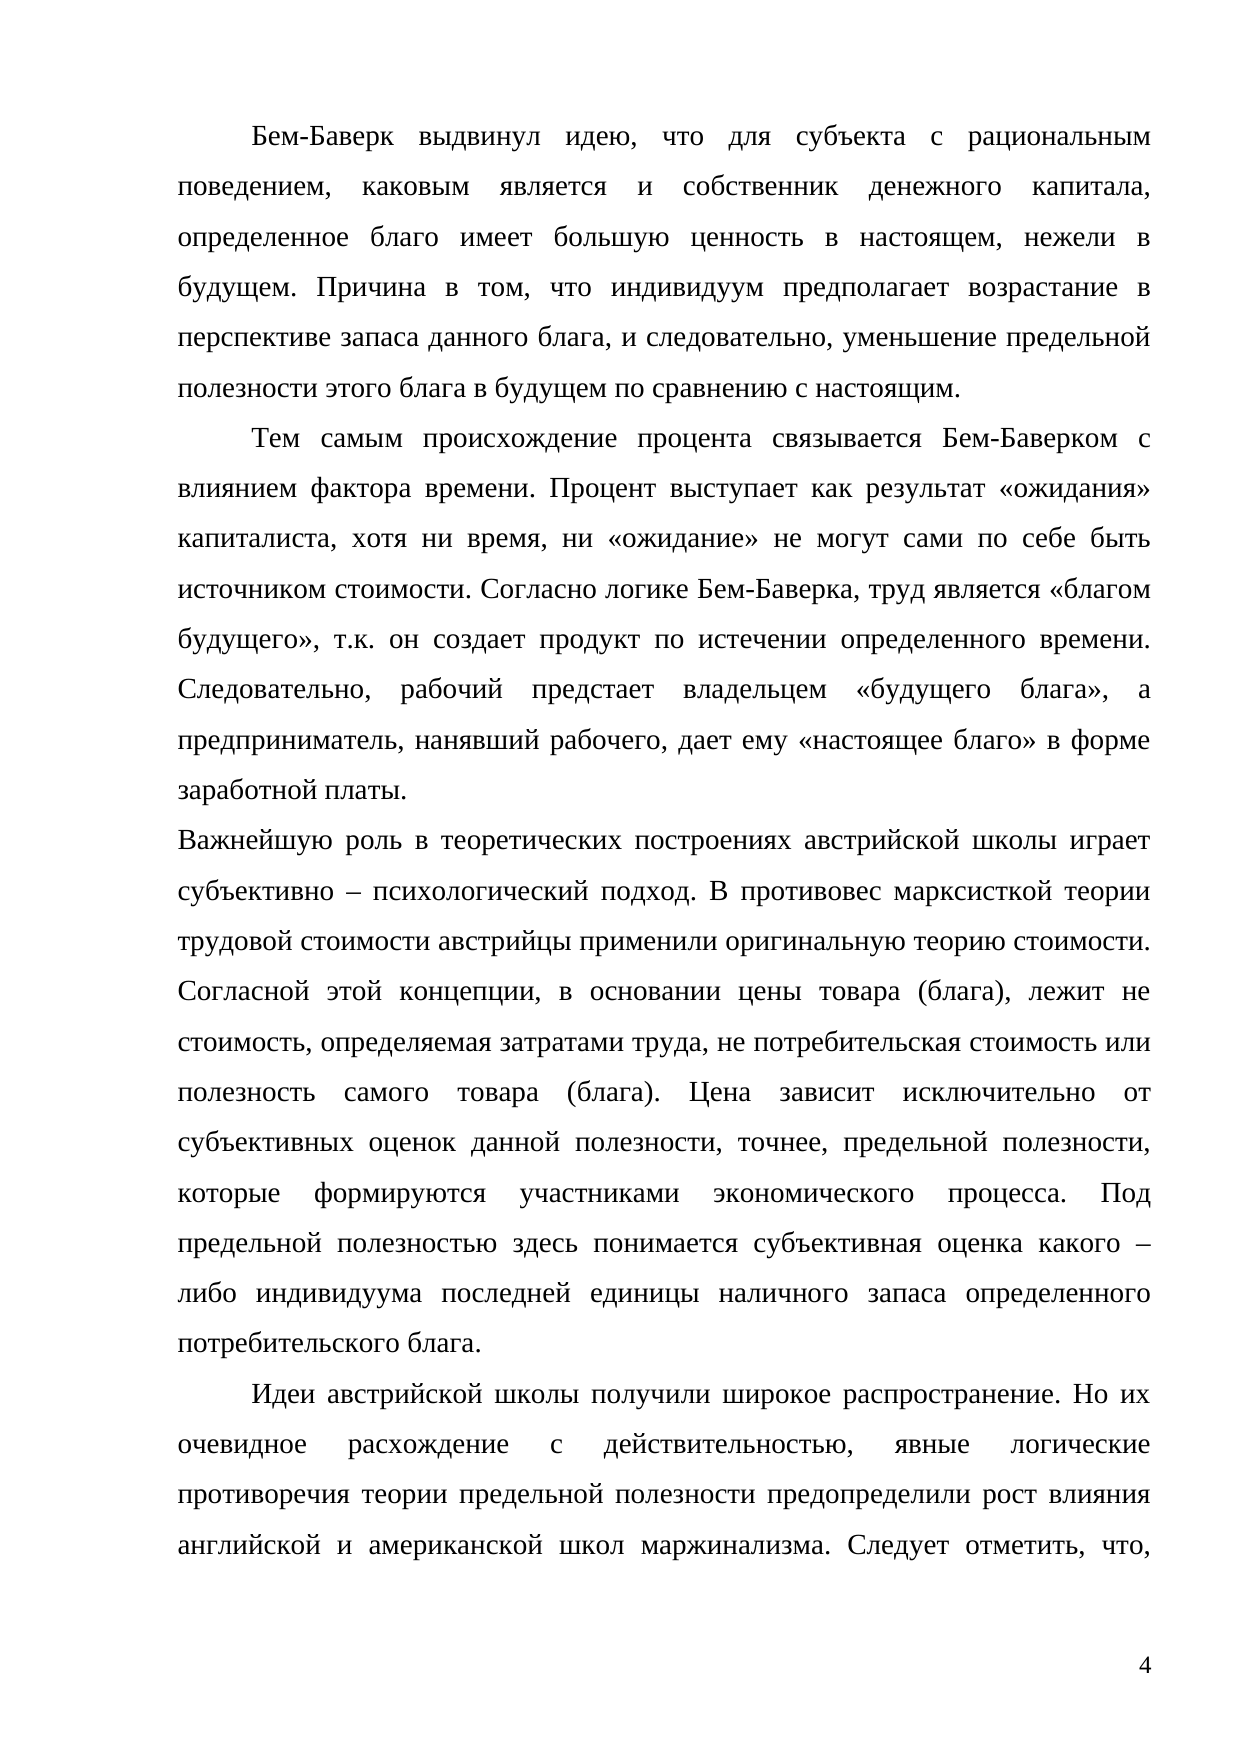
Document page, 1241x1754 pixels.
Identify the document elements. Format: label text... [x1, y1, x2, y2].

text Бем-Баверк выдвинул идею, что для субъекта с рациональным поведением, каковым является и собственник денежного капитала, определенное благо имеет большую ценность в настоящем, нежели в будущем. Причина в том, что индивидуум предполагает возрастание в перспективе запаса данного блага, и следовательно, уменьшение предельной полезности этого блага в будущем по сравнению с настоящим. [177, 118, 1152, 403]
text Важнейшую роль в теоретических построениях австрийской школы играет субъективно – психологический подход. В противовес марксисткой теории трудовой стоимости австрийцы применили оригинальную теорию стоимости. Согласной этой концепции, в основании цены товара (блага), лежит не стоимость, определяемая затратами труда, не потребительская стоимость или полезность самого товара (блага). Цена зависит исключительно от субъективных оценок данной полезности, точнее, предельной полезности, которые формируются участниками экономического процесса. Под предельной полезностью здесь понимается субъективная оценка какого – либо индивидуума последней единицы наличного запаса определенного потребительского блага. [177, 822, 1152, 1359]
text Тем самым происхождение процента связывается Бем-Баверком с влиянием фактора времени. Процент выступает как результат «ожидания» капиталиста, хотя ни время, ни «ожидание» не могут сами по себе быть источником стоимости. Согласно логике Бем-Баверка, труд является «благом будущего», т.к. он создает продукт по истечении определенного времени. Следовательно, рабочий предстает владельцем «будущего блага», а предприниматель, нанявший рабочего, дает ему «настоящее благо» в форме заработной платы. [177, 420, 1152, 806]
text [177, 1376, 1152, 1560]
